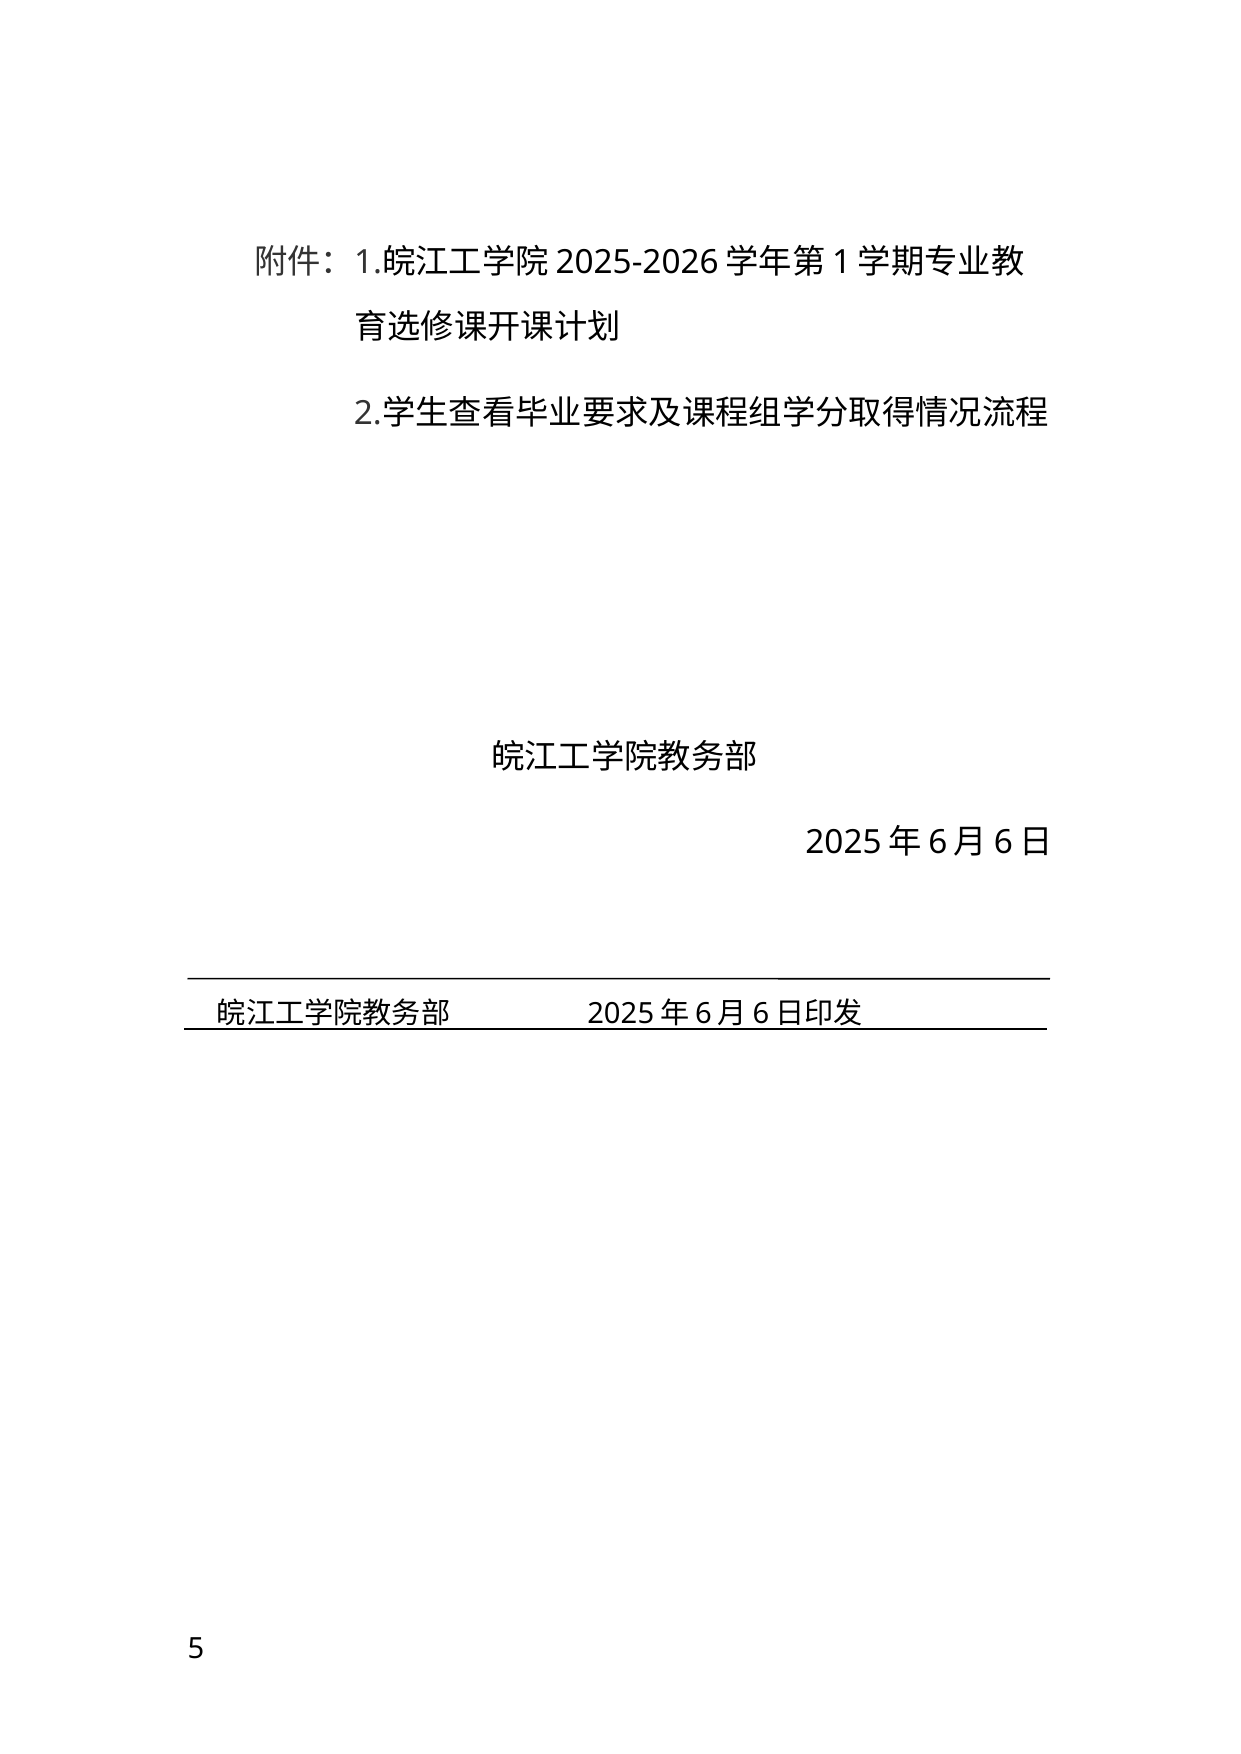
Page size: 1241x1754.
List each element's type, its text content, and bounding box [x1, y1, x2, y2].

text 皖江工学院教务部 [187, 721, 1053, 786]
text 2025年6月6日 [187, 807, 1053, 872]
text 2.学生查看毕业要求及课程组学分取得情况流程 [354, 378, 1053, 443]
text 皖江工学院教务部 2025年6月6日印发 [187, 979, 1053, 1044]
text 附件：1.皖江工学院2025-2026学年第1学期专业教育选修课开课计划 [254, 227, 1053, 357]
